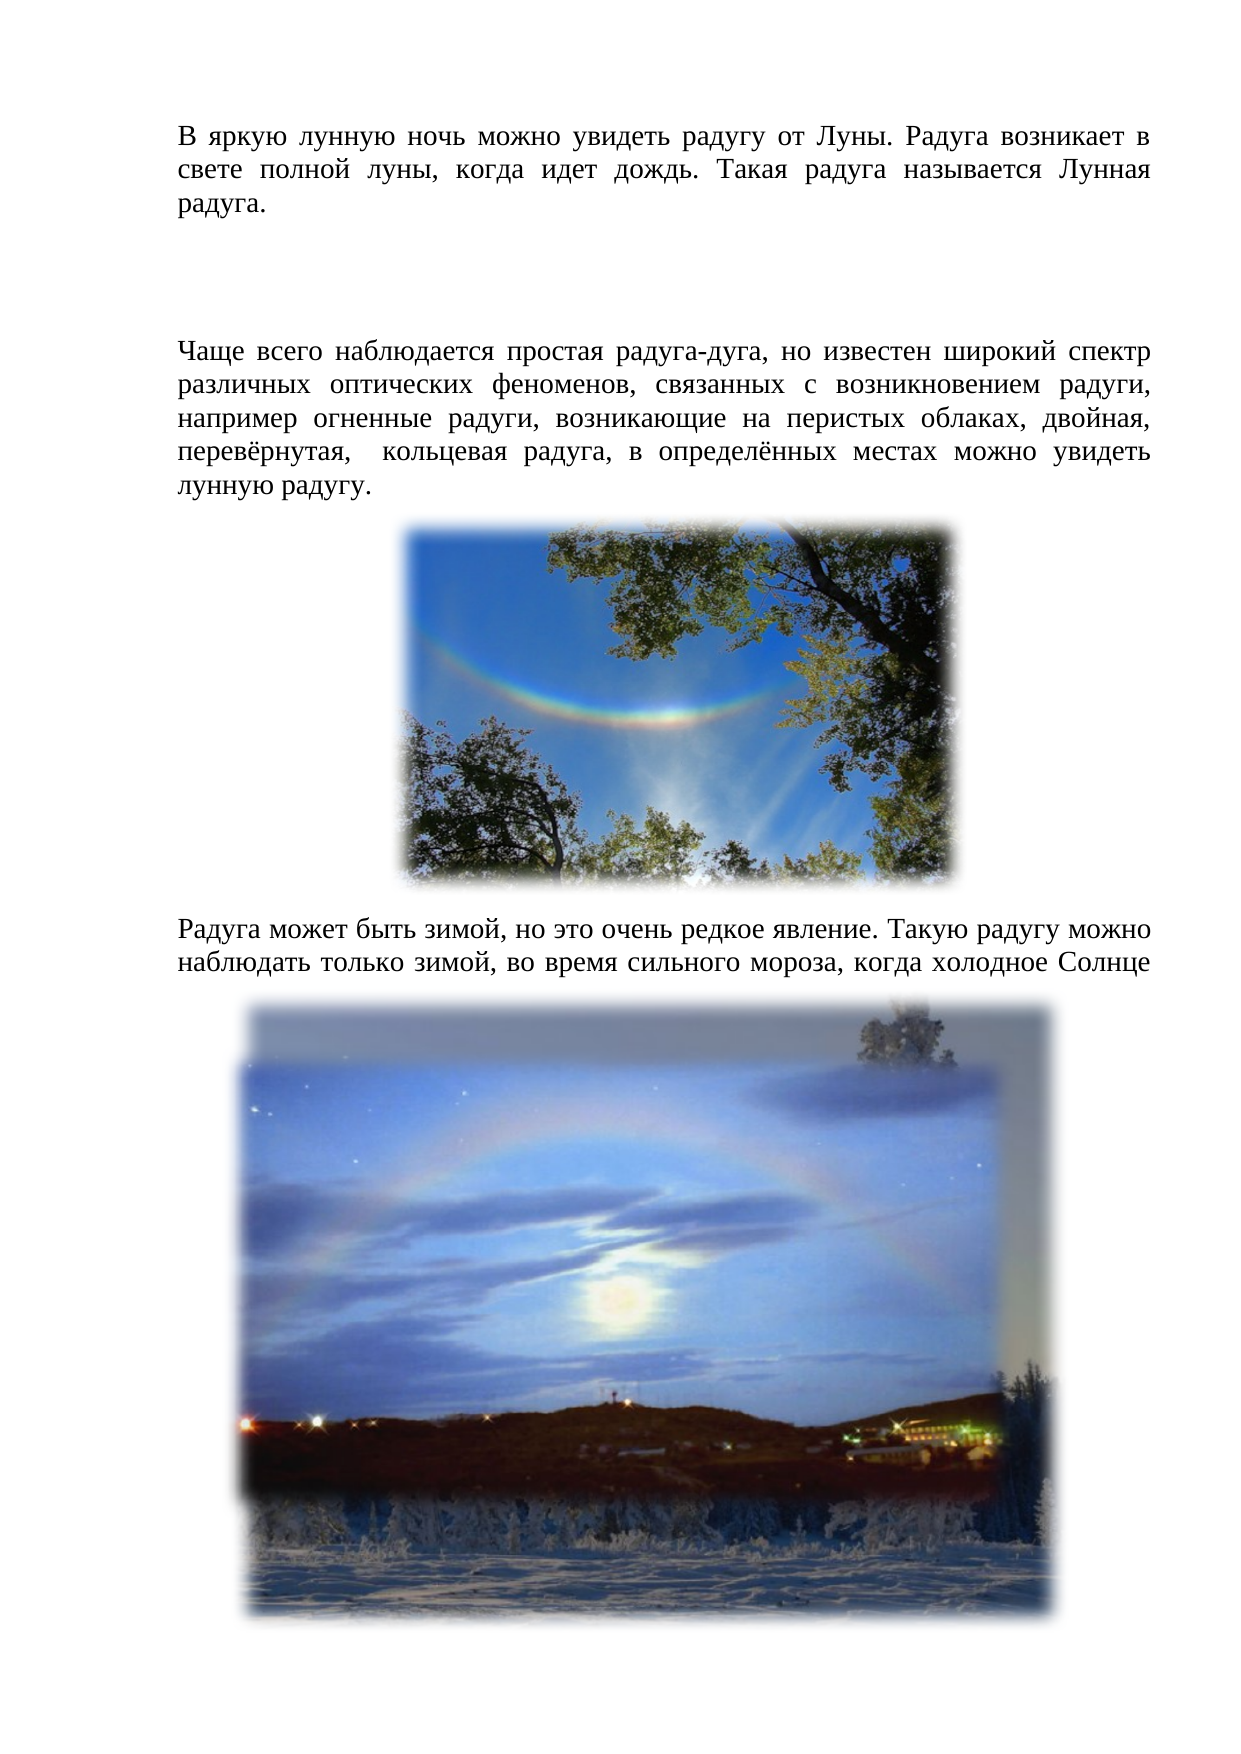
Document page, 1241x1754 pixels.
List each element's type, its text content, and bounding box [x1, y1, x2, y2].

picture [414, 537, 943, 871]
text В яркую лунную ночь можно увидеть радугу от Луны. Радуга возникает в свете полной луны, когда идет дождь. Такая радуга называется Лунная радуга. [177, 118, 1152, 219]
picture [249, 1017, 1040, 1604]
text Чаще всего наблюдается простая радуга-дуга, но известен широкий спектр различных оптических феноменов, связанных с возникновением радуги, например огненные радуги, возникающие на перистых облаках, двойная, перевёрнутая, кольцевая радуга, в определённых местах можно увидеть лунную радугу. [177, 333, 1152, 500]
